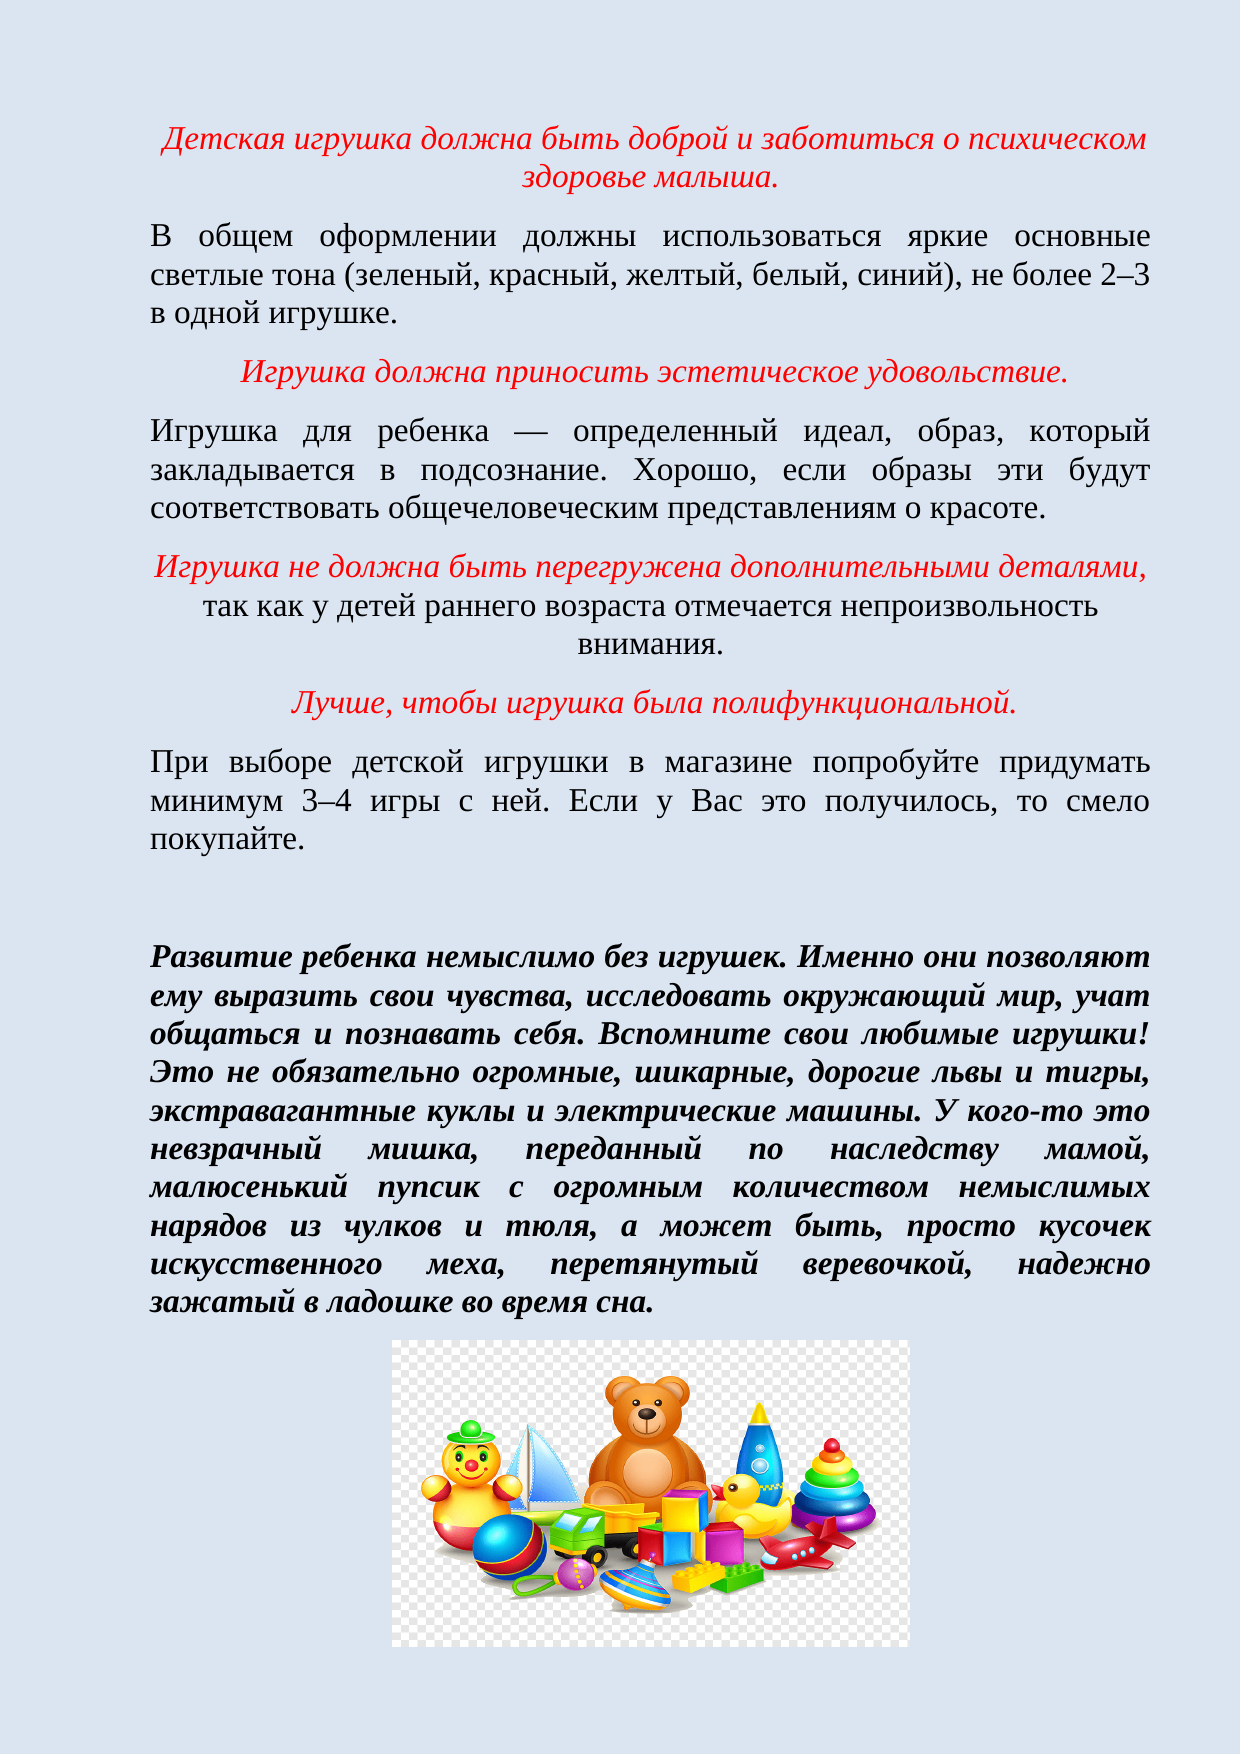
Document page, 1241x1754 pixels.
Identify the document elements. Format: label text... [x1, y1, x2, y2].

text В общем оформлении должны использоваться яркие основные светлые тона (зеленый, красный, желтый, белый, синий), не более 2–3 в одной игрушке. [150, 216, 1152, 331]
picture [392, 1340, 910, 1647]
text Детская игрушка должна быть доброй и заботиться о психическом здоровье малыша. [150, 118, 1152, 195]
text Игрушка должна приносить эстетическое удовольствие. [150, 351, 1152, 390]
text Игрушка для ребенка — определенный идеал, образ, который закладывается в подсознание. Хорошо, если образы эти будут соответствовать общечеловеческим представлениям о красоте. [150, 411, 1152, 526]
text Игрушка не должна быть перегружена дополнительными деталями, так как у детей раннего возраста отмечается непроизвольность внимания. [150, 546, 1152, 661]
text Лучше, чтобы игрушка была полифункциональной. [150, 682, 1152, 721]
text При выборе детской игрушки в магазине попробуйте придумать минимум 3–4 игры с ней. Если у Вас это получилось, то смело покупайте. [150, 741, 1152, 856]
text Развитие ребенка немыслимо без игрушек. Именно они позволяют ему выразить свои чувства, исследовать окружающий мир, учат общаться и познавать себя. Вспомните свои любимые игрушки! Это не обязательно огромные, шикарные, дорогие львы и тигры, экстравагантные куклы и электрические машины. У кого-то это невзрачный мишка, переданный по наследству мамой, малюсенький пупсик с огромным количеством немыслимых нарядов из чулков и тюля, а может быть, просто кусочек искусственного меха, перетянутый веревочкой, надежно зажатый в ладошке во время сна. [150, 936, 1152, 1320]
